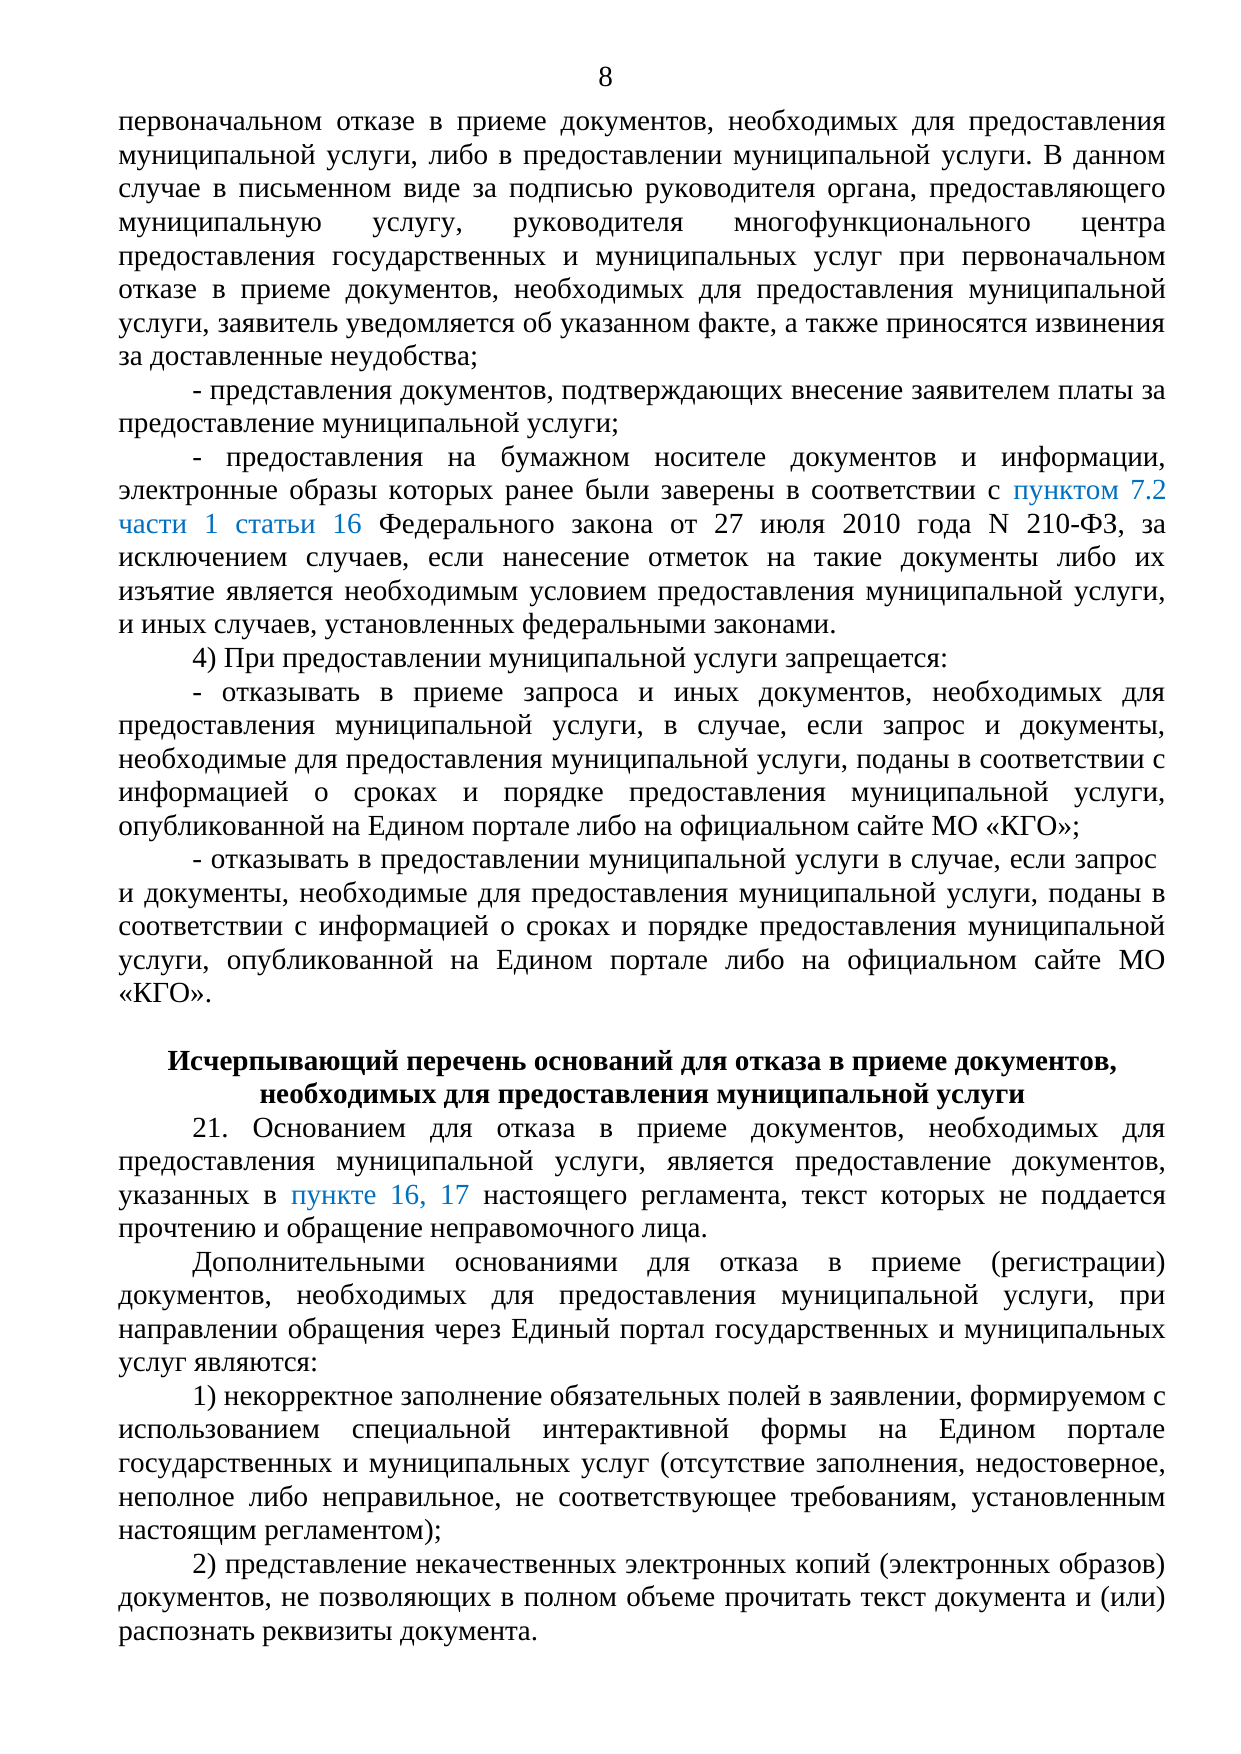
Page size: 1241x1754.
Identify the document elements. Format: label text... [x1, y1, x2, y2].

text 2) представление некачественных электронных копий (электронных образов) документов, не позволяющих в полном объеме прочитать текст документа и (или) распознать реквизиты документа. [118, 1546, 1167, 1646]
text Дополнительными основаниями для отказа в приеме (регистрации) документов, необходимых для предоставления муниципальной услуги, при направлении обращения через Единый портал государственных и муниципальных услуг являются: [118, 1244, 1167, 1378]
text Исчерпывающий перечень оснований для отказа в приеме документов, необходимых для предоставления муниципальной услуги [118, 1043, 1167, 1110]
text - предоставления на бумажном носителе документов и информации, электронные образы которых ранее были заверены в соответствии с пунктом 7.2 части 1 статьи 16 Федерального закона от 27 июля 2010 года N 210-ФЗ, за исключением случаев, если нанесение отметок на такие документы либо их изъятие является необходимым условием предоставления муниципальной услуги, и иных случаев, установленных федеральными законами. [118, 439, 1167, 640]
text 21. Основанием для отказа в приеме документов, необходимых для предоставления муниципальной услуги, является предоставление документов, указанных в пункте 16, 17 настоящего регламента, текст которых не поддается прочтению и обращение неправомочного лица. [118, 1110, 1167, 1244]
text - отказывать в приеме запроса и иных документов, необходимых для предоставления муниципальной услуги, в случае, если запрос и документы, необходимые для предоставления муниципальной услуги, поданы в соответствии с информацией о сроках и порядке предоставления муниципальной услуги, опубликованной на Едином портале либо на официальном сайте МО «КГО»; [118, 674, 1167, 841]
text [118, 103, 1167, 372]
text - отказывать в предоставлении муниципальной услуги в случае, если запрос и документы, необходимые для предоставления муниципальной услуги, поданы в соответствии с информацией о сроках и порядке предоставления муниципальной услуги, опубликованной на Едином портале либо на официальном сайте МО «КГО». [118, 841, 1167, 1009]
text 1) некорректное заполнение обязательных полей в заявлении, формируемом с использованием специальной интерактивной формы на Едином портале государственных и муниципальных услуг (отсутствие заполнения, недостоверное, неполное либо неправильное, не соответствующее требованиям, установленным настоящим регламентом); [118, 1378, 1167, 1546]
text 4) При предоставлении муниципальной услуги запрещается: [118, 640, 1167, 674]
text - представления документов, подтверждающих внесение заявителем платы за предоставление муниципальной услуги; [118, 372, 1167, 439]
